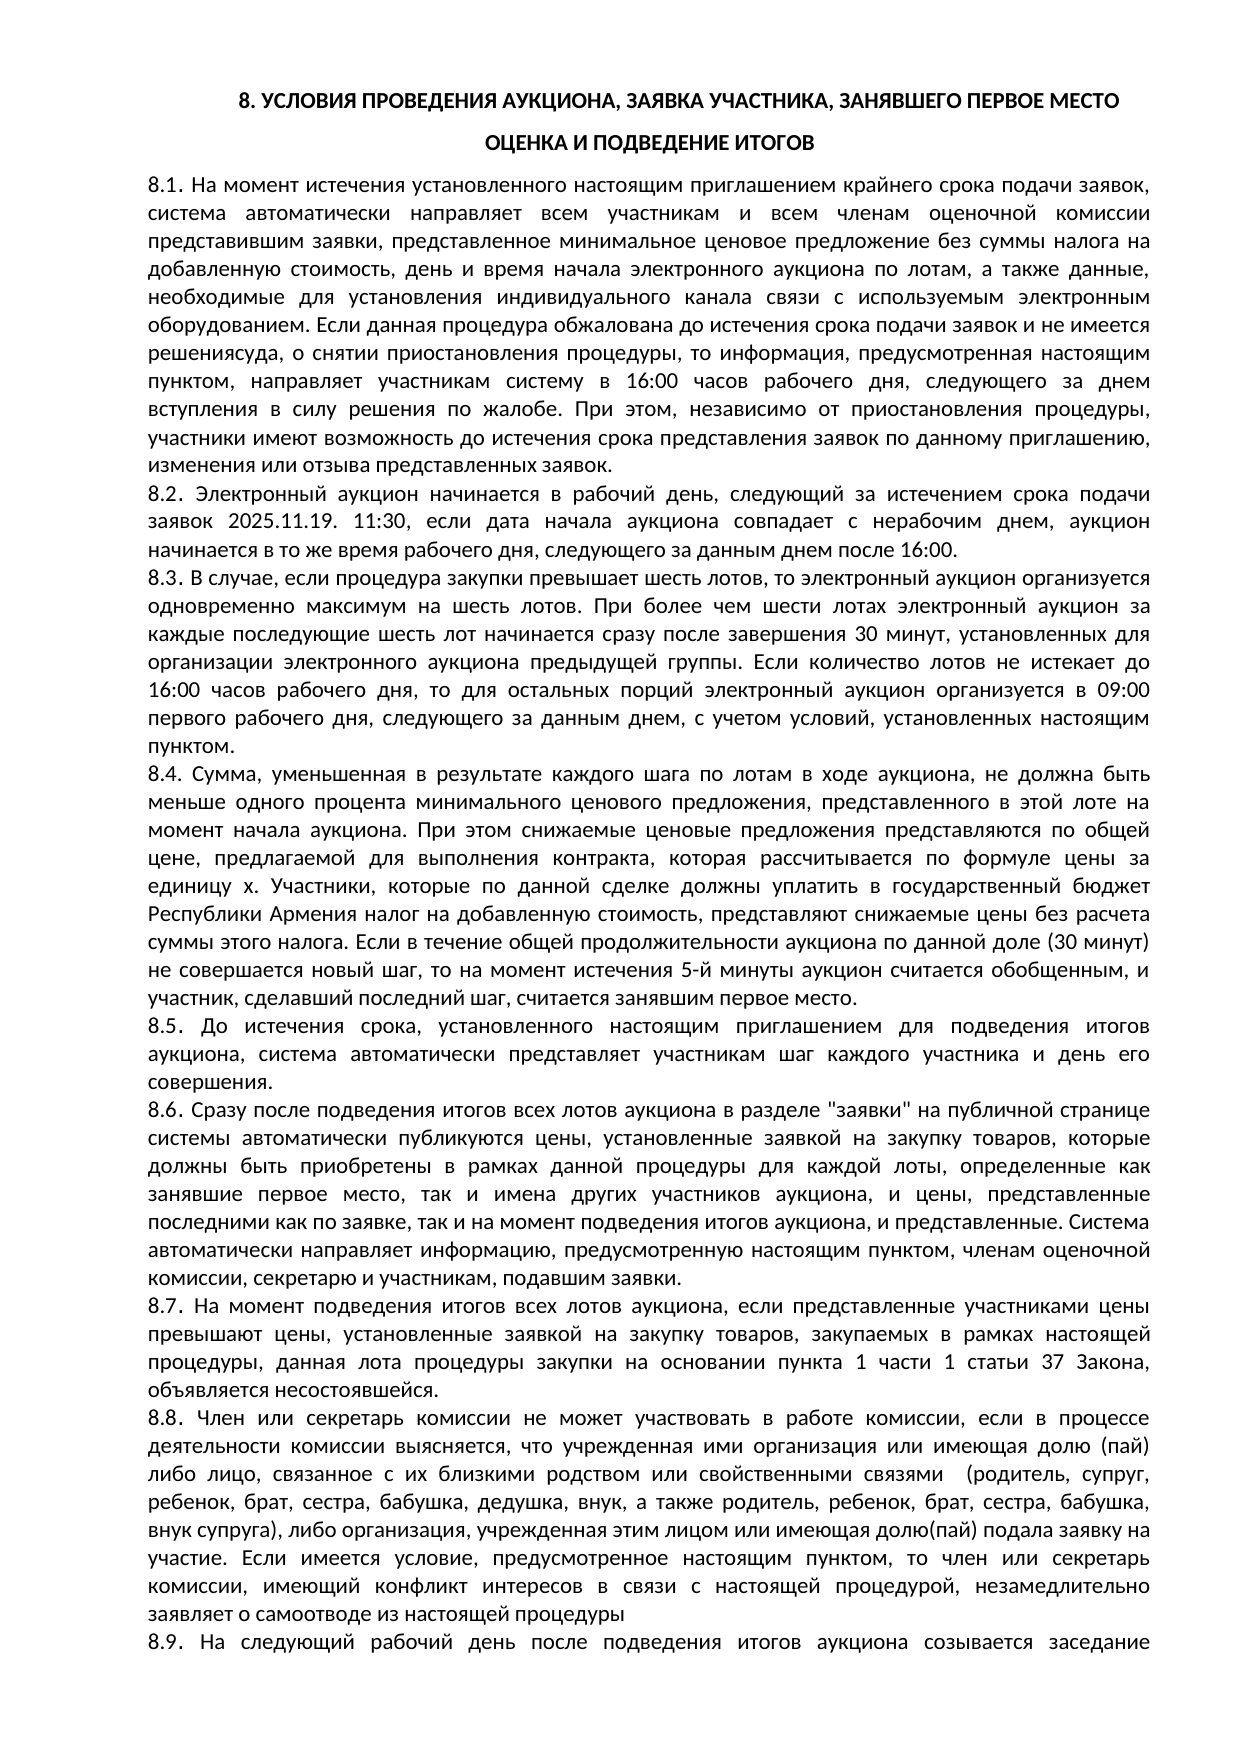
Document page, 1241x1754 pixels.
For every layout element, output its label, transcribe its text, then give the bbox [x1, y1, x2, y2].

text 8.4. Сумма, уменьшенная в результате каждого шага по лотам в ходе аукциона, не должна быть меньше одного процента минимального ценового предложения, представленного в этой лоте на момент начала аукциона. При этом снижаемые ценовые предложения представляются по общей цене, предлагаемой для выполнения контракта, которая рассчитывается по формуле цены за единицу x. Участники, которые по данной сделке должны уплатить в государственный бюджет Республики Армения налог на добавленную стоимость, представляют снижаемые цены без расчета суммы этого налога. Если в течение общей продолжительности аукциона по данной доле (30 минут) не совершается новый шаг, то на момент истечения 5-й минуты аукцион считается обобщенным, и участник, сделавший последний шаг, считается занявшим первое место. [148, 759, 1152, 1011]
text 8.7․ На момент подведения итогов всех лотов аукциона, если представленные участниками цены превышают цены, установленные заявкой на закупку товаров, закупаемых в рамках настоящей процедуры, данная лота процедуры закупки на основании пункта 1 части 1 статьи 37 Закона, объявляется несостоявшейся. [148, 1291, 1152, 1403]
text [148, 1627, 1152, 1656]
text 8.8․ Член или секретарь комиссии не может участвовать в работе комиссии, если в процессе деятельности комиссии выясняется, что учрежденная ими организация или имеющая долю (пай) либо лицо, связанное с их близкими родством или свойственными связями (родитель, супруг, ребенок, брат, сестра, бабушка, дедушка, внук, а также родитель, ребенок, брат, сестра, бабушка, внук супруга), либо организация, учрежденная этим лицом или имеющая долю(пай) подала заявку на участие. Если имеется условие, предусмотренное настоящим пунктом, то член или секретарь комиссии, имеющий конфликт интересов в связи с настоящей процедурой, незамедлительно заявляет о самоотводе из настоящей процедуры [148, 1403, 1152, 1627]
text 8.2․ Электронный аукцион начинается в рабочий день, следующий за истечением срока подачи заявок 2025.11.19. 11:30 , если дата начала аукциона совпадает с нерабочим днем, аукцион начинается в то же время рабочего дня, следующего за данным днем после 16:00. [148, 479, 1152, 563]
text 8.1․ На момент истечения установленного настоящим приглашением крайнего срока подачи заявок, система автоматически направляет всем участникам и всем членам оценочной комиссии представившим заявки, представленное минимальное ценовое предложение без суммы налога на добавленную стоимость, день и время начала электронного аукциона по лотам, а также данные, необходимые для установления индивидуального канала связи с используемым электронным оборудованием. Если данная процедура обжалована до истечения срока подачи заявок и не имеется решениясуда, о снятии приостановления процедуры, то информация, предусмотренная настоящим пунктом, направляет участникам систему в 16:00 часов рабочего дня, следующего за днем вступления в силу решения по жалобе. При этом, независимо от приостановления процедуры, участники имеют возможность до истечения срока представления заявок по данному приглашению, изменения или отзыва представленных заявок. [148, 170, 1152, 479]
text 8.3․ В случае, если процедура закупки превышает шесть лотов, то электронный аукцион организуется одновременно максимум на шесть лотов. При более чем шести лотах электронный аукцион за каждые последующие шесть лот начинается сразу после завершения 30 минут, установленных для организации электронного аукциона предыдущей группы. Если количество лотов не истекает до 16:00 часов рабочего дня, то для остальных порций электронный аукцион организуется в 09:00 первого рабочего дня, следующего за данным днем, с учетом условий, установленных настоящим пунктом. [148, 563, 1152, 759]
text 8.6․ Сразу после подведения итогов всех лотов аукциона в разделе "заявки" на публичной странице системы автоматически публикуются цены, установленные заявкой на закупку товаров, которые должны быть приобретены в рамках данной процедуры для каждой лоты, определенные как занявшие первое место, так и имена других участников аукциона, и цены, представленные последними как по заявке, так и на момент подведения итогов аукциона, и представленные. Система автоматически направляет информацию, предусмотренную настоящим пунктом, членам оценочной комиссии, секретарю и участникам, подавшим заявки. [148, 1095, 1152, 1291]
text 8. УСЛОВИЯ ПРОВЕДЕНИЯ АУКЦИОНА, ЗАЯВКА УЧАСТНИКА, ЗАНЯВШЕГО ПЕРВОЕ МЕСТО ОЦЕНКА И ПОДВЕДЕНИЕ ИТОГОВ [148, 86, 1152, 156]
text 8.5․ До истечения срока, установленного настоящим приглашением для подведения итогов аукциона, система автоматически представляет участникам шаг каждого участника и день его совершения. [148, 1011, 1152, 1095]
